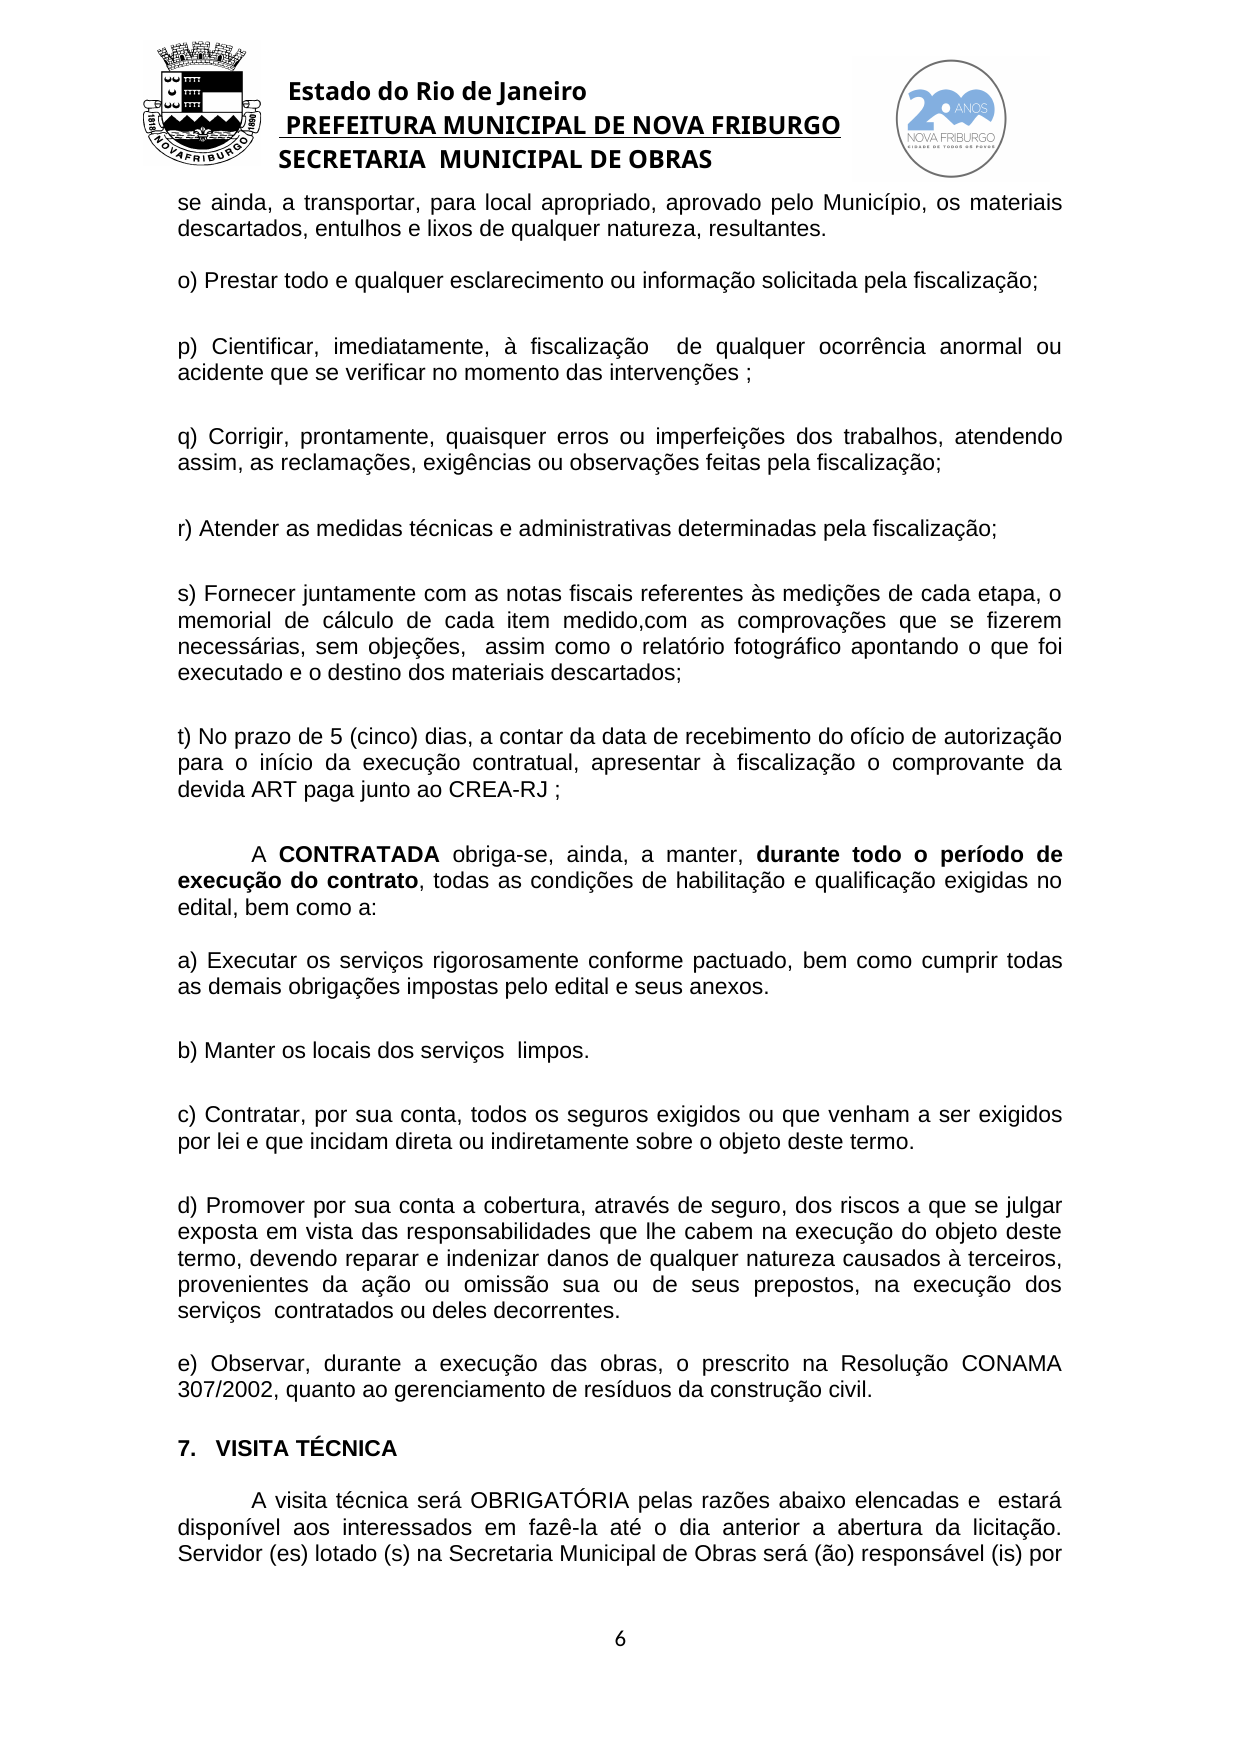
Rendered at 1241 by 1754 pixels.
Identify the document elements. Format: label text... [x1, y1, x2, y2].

text e) Observar, durante a execução das obras, o prescrito na Resolução CONAMA 307/2002, quanto ao gerenciamento de resíduos da construção civil. [177, 1350, 1063, 1403]
text a) Executar os serviços rigorosamente conforme pactuado, bem como cumprir todas as demais obrigações impostas pelo edital e seus anexos. [177, 947, 1063, 999]
text o) Prestar todo e qualquer esclarecimento ou informação solicitada pela fiscalização; [177, 267, 1063, 294]
text q) Corrigir, prontamente, quaisquer erros ou imperfeições dos trabalhos, atendendo assim, as reclamações, exigências ou observações feitas pela fiscalização; [177, 423, 1063, 476]
text p) Cientificar, imediatamente, à fiscalização de qualquer ocorrência anormal ou acidente que se verificar no momento das intervenções ; [177, 333, 1063, 386]
text r) Atender as medidas técnicas e administrativas determinadas pela fiscalização; [177, 515, 1063, 541]
text d) Promover por sua conta a cobertura, através de seguro, dos riscos a que se julgar exposta em vista das responsabilidades que lhe cabem na execução do objeto deste termo, devendo reparar e indenizar danos de qualquer natureza causados à terceiros, provenientes da ação ou omissão sua ou de seus prepostos, na execução dos serviços contratados ou deles decorrentes. [177, 1192, 1063, 1323]
text b) Manter os locais dos serviços limpos. [177, 1037, 1063, 1063]
text 7. VISITA TÉCNICA [177, 1434, 1063, 1461]
picture [852, 56, 1050, 182]
text c) Contratar, por sua conta, todos os seguros exigidos ou que venham a ser exigidos por lei e que incidam direta ou indiretamente sobre o objeto deste termo. [177, 1101, 1063, 1154]
text A CONTRATADA obriga-se, ainda, a manter, durante todo o período de execução do contrato, todas as condições de habilitação e qualificação exigidas no edital, bem como a: [177, 841, 1063, 920]
text s) Fornecer juntamente com as notas fiscais referentes às medições de cada etapa, o memorial de cálculo de cada item medido,com as comprovações que se fizerem necessárias, sem objeções, assim como o relatório fotográfico apontando o que foi executado e o destino dos materiais descartados; [177, 580, 1063, 686]
text t) No prazo de 5 (cinco) dias, a contar da data de recebimento do ofício de autorização para o início da execução contratual, apresentar à fiscalização o comprovante da devida ART paga junto ao CREA-RJ ; [177, 723, 1063, 802]
picture [142, 40, 262, 166]
